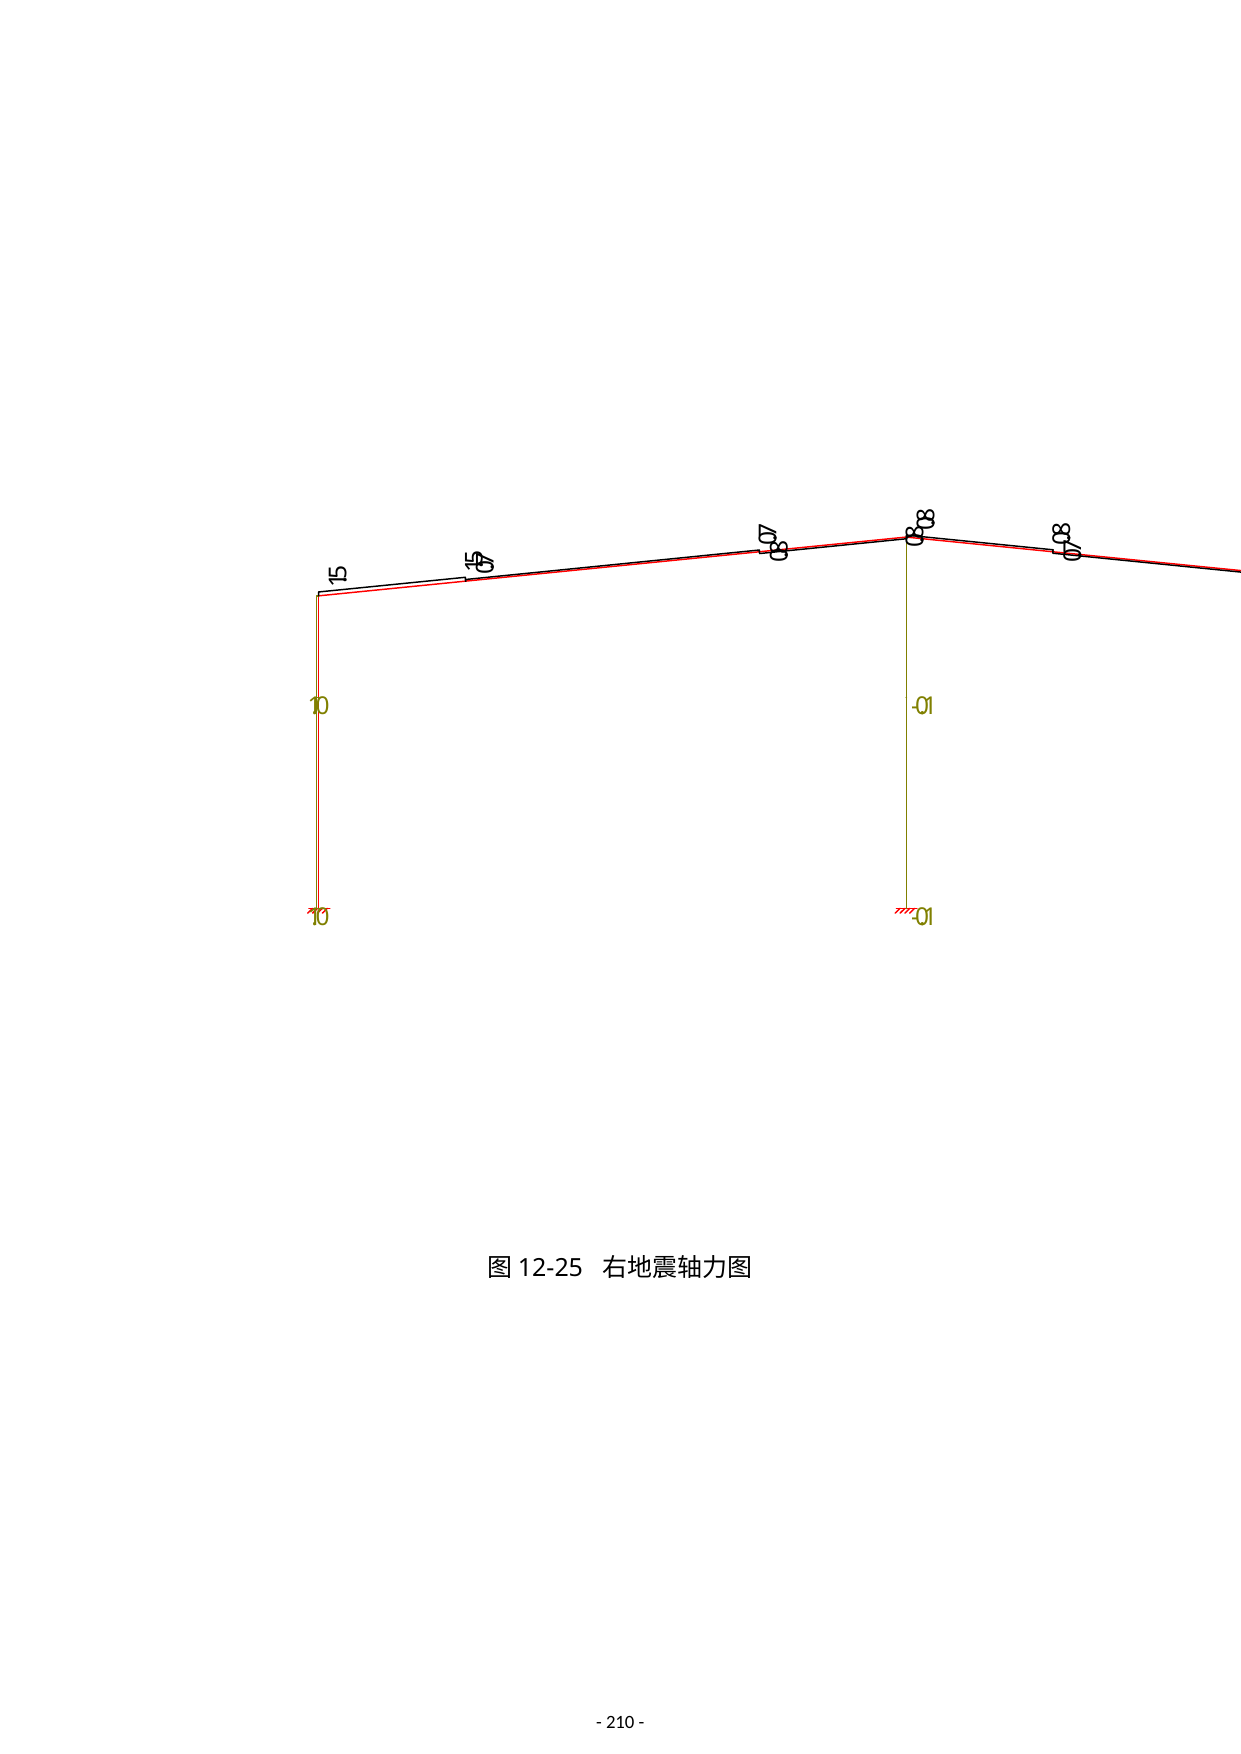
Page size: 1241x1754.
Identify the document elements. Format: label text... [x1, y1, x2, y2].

text 图12-25 右地震轴力图 [148, 1242, 1093, 1289]
